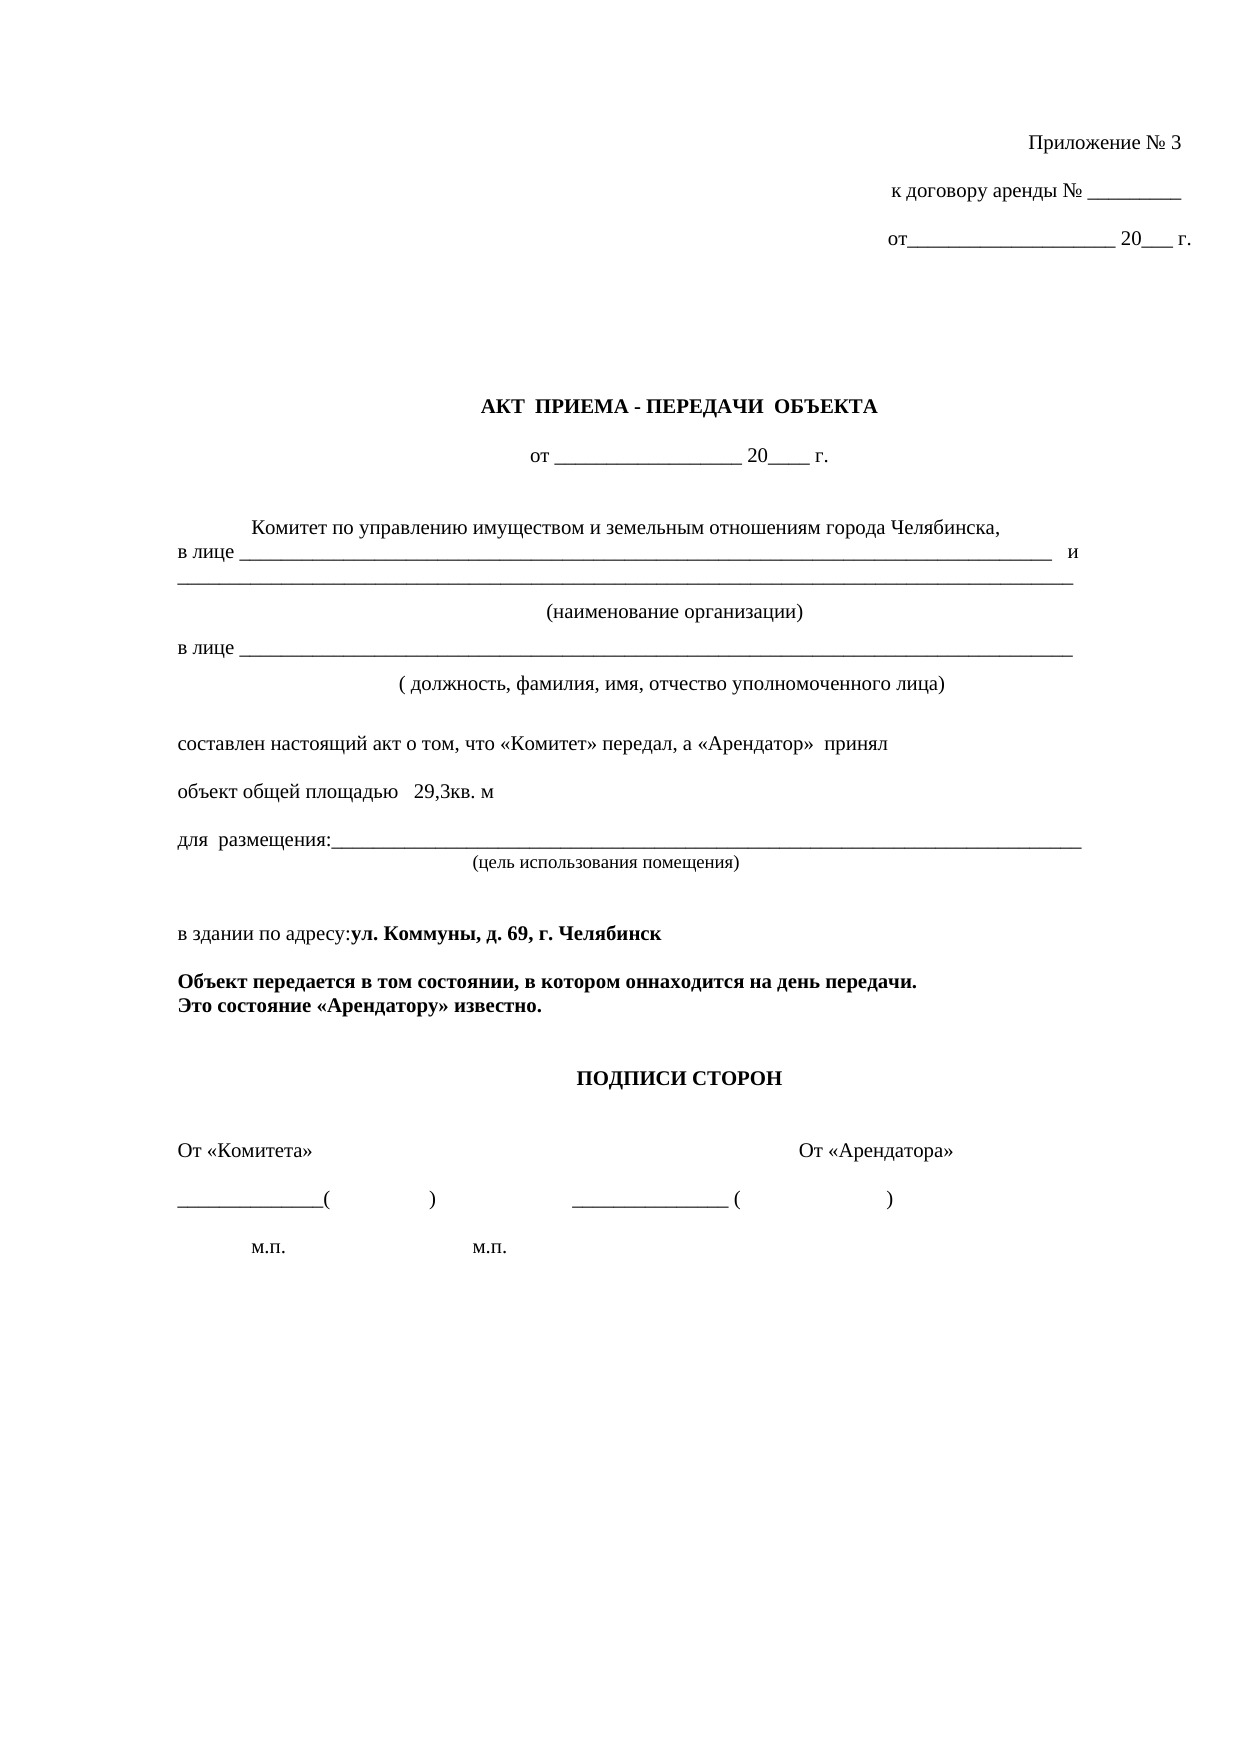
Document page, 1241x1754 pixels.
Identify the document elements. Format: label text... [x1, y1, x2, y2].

text в лице ________________________________________________________________________________ [118, 635, 1181, 659]
text от____________________ 20___ г. [177, 226, 1192, 250]
text ( должность, фамилия, имя, отчество уполномоченного лица) [118, 671, 1181, 695]
text м.п. м.п. [118, 1234, 1181, 1258]
text От «Комитета» От «Арендатора» [118, 1138, 1181, 1162]
text Приложение № 3 [177, 130, 1181, 154]
text в здании по адресу:ул. Коммуны, д. 69, г. Челябинск [118, 921, 1181, 945]
text для размещения:________________________________________________________________________ [118, 827, 1181, 851]
text ПОДПИСИ СТОРОН [118, 1065, 1181, 1089]
text (наименование организации) [118, 599, 1181, 623]
text в лице ______________________________________________________________________________ и [177, 539, 1181, 563]
text ______________( ) _______________ ( ) [118, 1186, 1181, 1210]
text от __________________ 20____ г. [177, 442, 1181, 467]
text (цель использования помещения) [118, 851, 1181, 873]
text Это состояние «Арендатору» известно. [118, 993, 1181, 1017]
text составлен настоящий акт о том, что «Комитет» передал, а «Арендатор» принял [118, 731, 1181, 755]
text ______________________________________________________________________________________ [118, 563, 1181, 587]
text Объект передается в том состоянии, в котором оннаходится на день передачи. [118, 969, 1181, 993]
text объект общей площадью 29,3кв. м [118, 779, 1181, 803]
text к договору аренды № _________ [177, 178, 1181, 202]
text АКТ ПРИЕМА - ПЕРЕДАЧИ ОБЪЕКТА [177, 394, 1181, 418]
text Комитет по управлению имуществом и земельным отношениям города Челябинска, [177, 515, 1181, 539]
